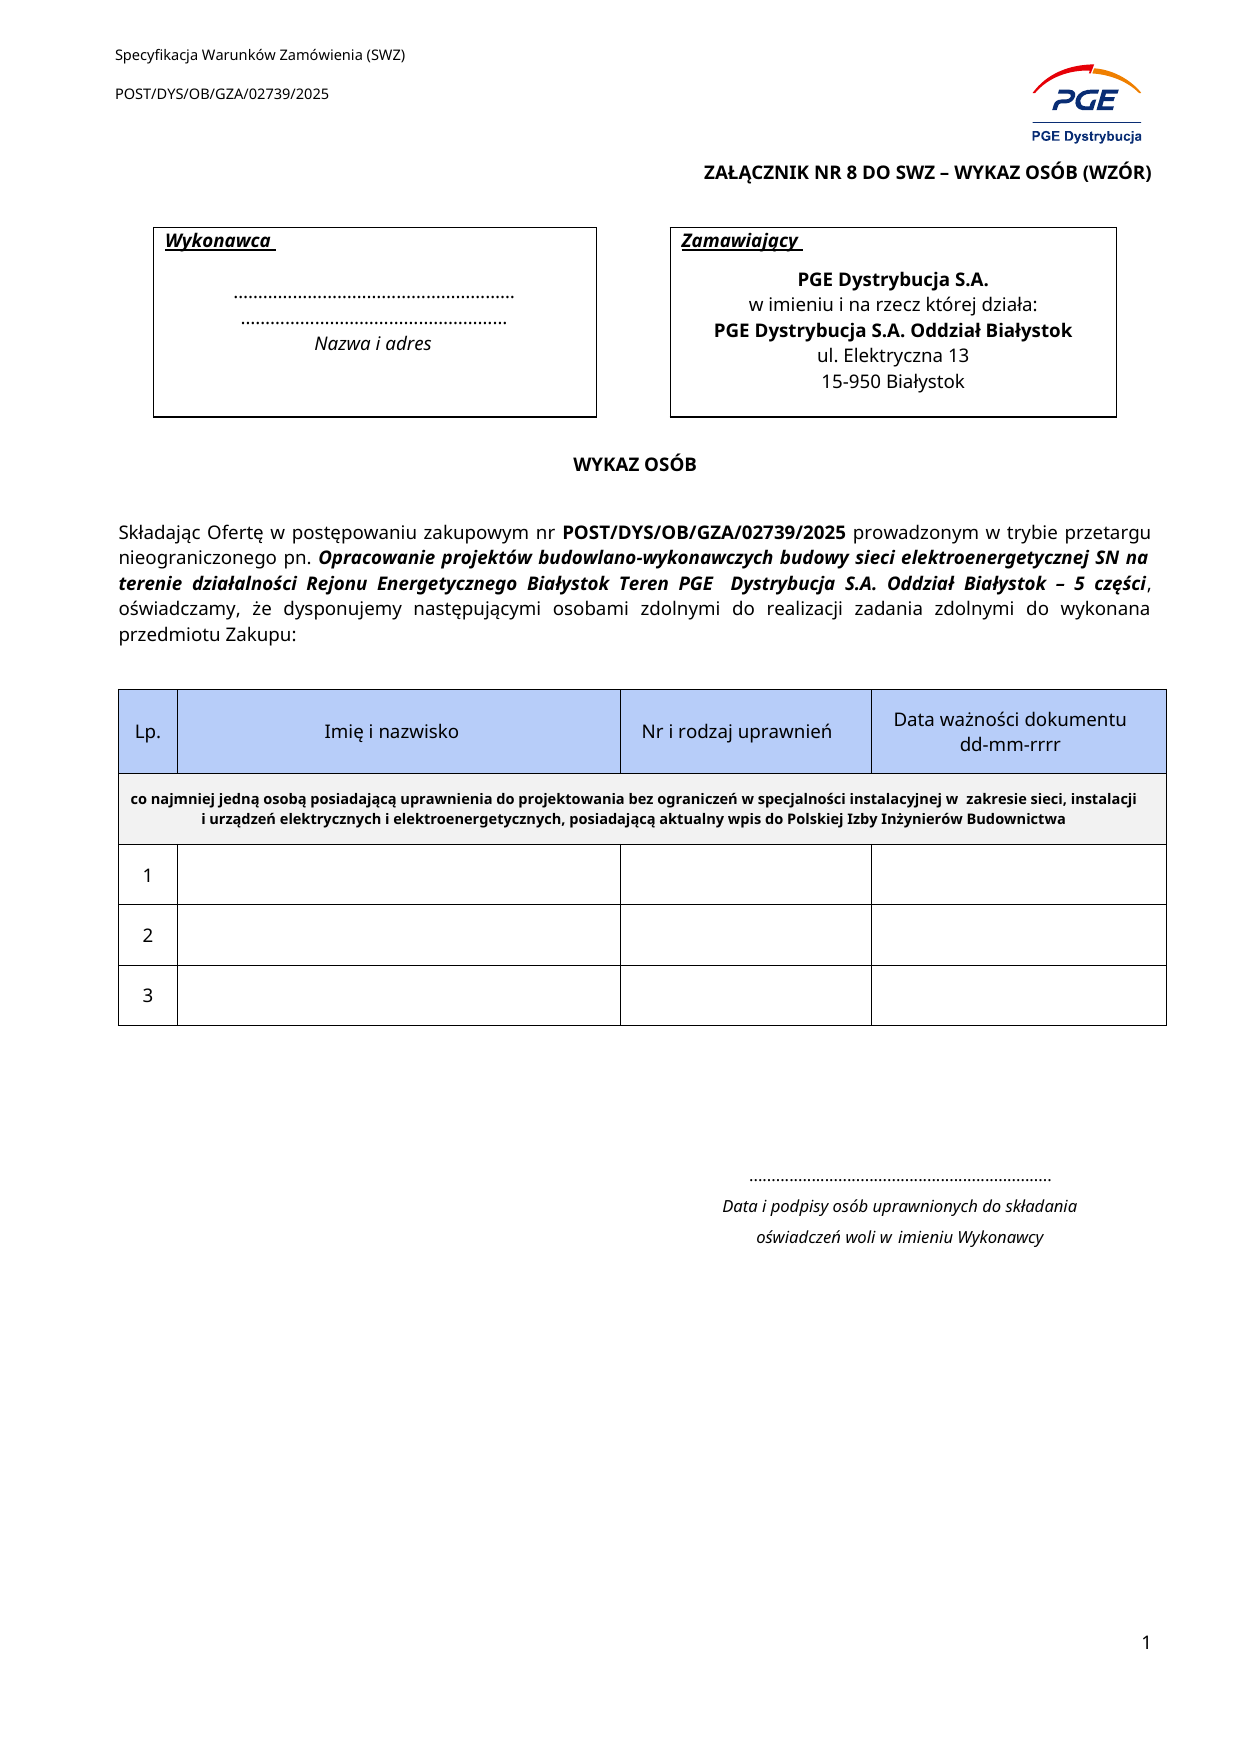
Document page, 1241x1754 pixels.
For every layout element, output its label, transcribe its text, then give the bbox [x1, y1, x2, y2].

text .................................................................... [650, 1162, 1152, 1187]
table_header Wykonawca ………………………………………………… ……………………………………………… Nazwa i adres [154, 228, 596, 416]
text oświadczeń woli w imieniu Wykonawcy [650, 1226, 1152, 1249]
table_header Imię i nazwisko [178, 690, 620, 773]
table_cell [872, 905, 1166, 965]
table_cell [621, 966, 871, 1025]
table_header [597, 227, 670, 416]
table_header Data ważności dokumentu dd-mm-rrrr [872, 690, 1166, 773]
table_cell [621, 845, 871, 904]
table_cell co najmniej jedną osobą posiadającą uprawnienia do projektowania bez ograniczeń w specjalności instalacyjnej w zakresie sieci, instalacji i urządzeń elektrycznych i elektroenergetycznych, posiadającą aktualny wpis do Polskiej Izby Inżynierów Budownictwa [119, 774, 1166, 844]
table_cell [178, 845, 620, 904]
table_cell [621, 905, 871, 965]
table_cell [872, 845, 1166, 904]
table_header Zamawiający PGE Dystrybucja S.A. w imieniu i na rzecz której działa: PGE Dystrybucja S.A. Oddział Białystok ul. Elektryczna 13 15-950 Białystok [671, 228, 1116, 416]
table_header Nr i rodzaj uprawnień [621, 690, 871, 773]
table_cell 3 [119, 966, 177, 1025]
table_header Lp. [119, 690, 177, 773]
text WYKAZ OSÓB [118, 451, 1152, 477]
text ZAŁĄCZNIK NR 8 DO SWZ – WYKAZ OSÓB (WZÓR) [118, 159, 1152, 184]
table_cell 1 [119, 845, 177, 904]
text Składając Ofertę w postępowaniu zakupowym nr POST/DYS/OB/GZA/02739/2025 prowadzonym w trybie przetargu nieograniczonego pn. Opracowanie projektów budowlano-wykonawczych budowy sieci elektroenergetycznej SN na terenie działalności Rejonu Energetycznego Białystok Teren PGE Dystrybucja S.A. Oddział Białystok – 5 części, oświadczamy, że dysponujemy następującymi osobami zdolnymi do realizacji zadania zdolnymi do wykonana przedmiotu Zakupu: [118, 519, 1152, 647]
table_cell [178, 905, 620, 965]
text Data i podpisy osób uprawnionych do składania [650, 1195, 1152, 1218]
table_cell [178, 966, 620, 1025]
table_cell 2 [119, 905, 177, 965]
table_cell [872, 966, 1166, 1025]
